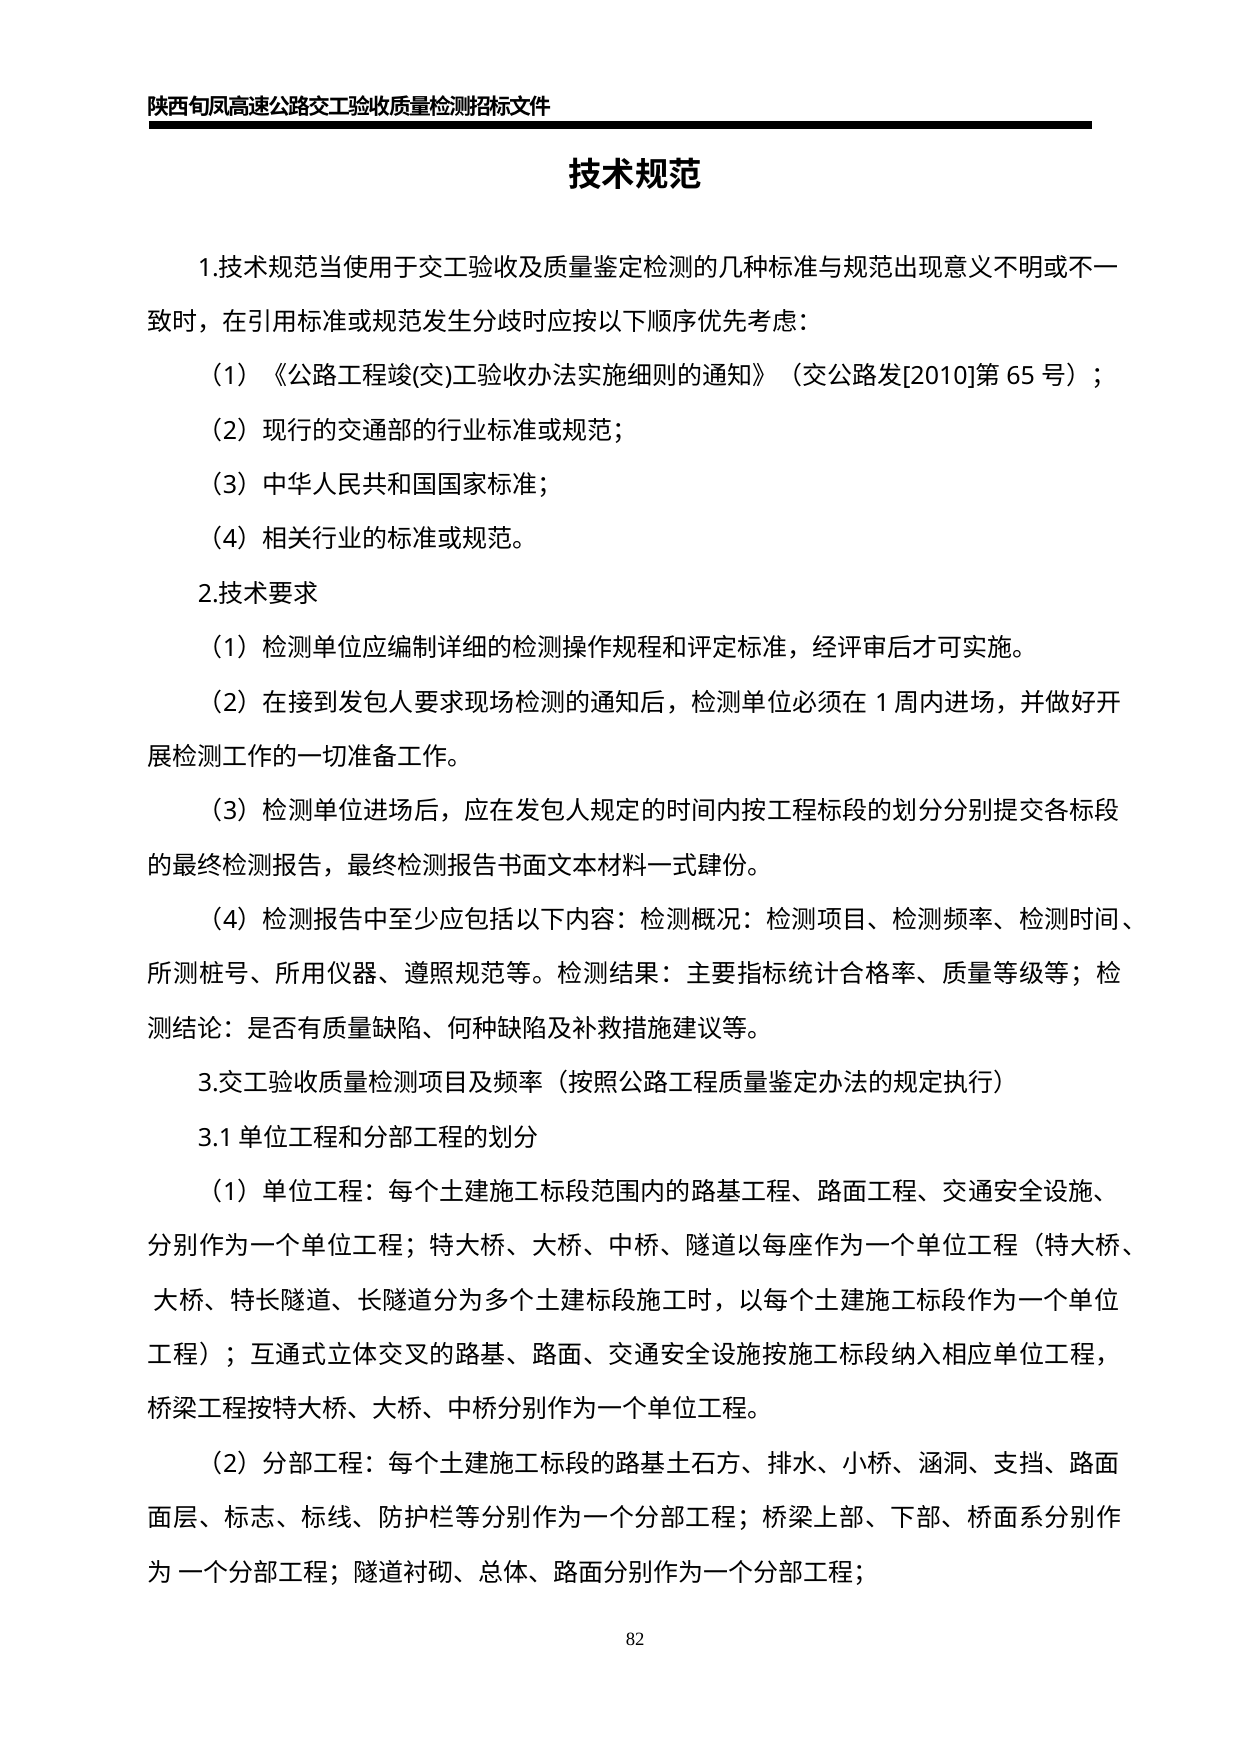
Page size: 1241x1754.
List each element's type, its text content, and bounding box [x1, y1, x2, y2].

text （2）分部工程：每个土建施工标段的路基土石方、排水、小桥、涵洞、支挡、路面面层、标志、标线、防护栏等分别作为一个分部工程；桥梁上部、下部、桥面系分别作为 一个分部工程；隧道衬砌、总体、路面分别作为一个分部工程； [148, 1443, 1122, 1588]
text 2.技术要求 [148, 573, 1122, 609]
text （4）相关行业的标准或规范。 [148, 519, 1122, 555]
text （4）检测报告中至少应包括以下内容：检测概况：检测项目、检测频率、检测时间、所测桩号、所用仪器、遵照规范等。检测结果：主要指标统计合格率、质量等级等；检测结论：是否有质量缺陷、何种缺陷及补救措施建议等。 [148, 899, 1122, 1044]
text （2）在接到发包人要求现场检测的通知后，检测单位必须在1周内进场，并做好开展检测工作的一切准备工作。 [148, 682, 1122, 773]
text （2）现行的交通部的行业标准或规范； [148, 410, 1122, 446]
text 3.1单位工程和分部工程的划分 [148, 1117, 1122, 1153]
text （1）《公路工程竣(交)工验收办法实施细则的通知》（交公路发[2010]第 65 号）； [148, 356, 1122, 392]
text 技术规范 [148, 148, 1122, 196]
text （1）检测单位应编制详细的检测操作规程和评定标准，经评审后才可实施。 [148, 628, 1122, 664]
text （3）中华人民共和国国家标准； [148, 464, 1122, 501]
text （1）单位工程：每个土建施工标段范围内的路基工程、路面工程、交通安全设施、分别作为一个单位工程；特大桥、大桥、中桥、隧道以每座作为一个单位工程（特大桥、 大桥、特长隧道、长隧道分为多个土建标段施工时，以每个土建施工标段作为一个单位工程）；互通式立体交叉的路基、路面、交通安全设施按施工标段纳入相应单位工程，桥梁工程按特大桥、大桥、中桥分别作为一个单位工程。 [148, 1171, 1122, 1425]
text （3）检测单位进场后，应在发包人规定的时间内按工程标段的划分分别提交各标段的最终检测报告，最终检测报告书面文本材料一式肆份。 [148, 791, 1122, 881]
text 3.交工验收质量检测项目及频率（按照公路工程质量鉴定办法的规定执行） [148, 1063, 1122, 1099]
text 1.技术规范当使用于交工验收及质量鉴定检测的几种标准与规范出现意义不明或不一致时，在引用标准或规范发生分歧时应按以下顺序优先考虑： [148, 247, 1122, 338]
